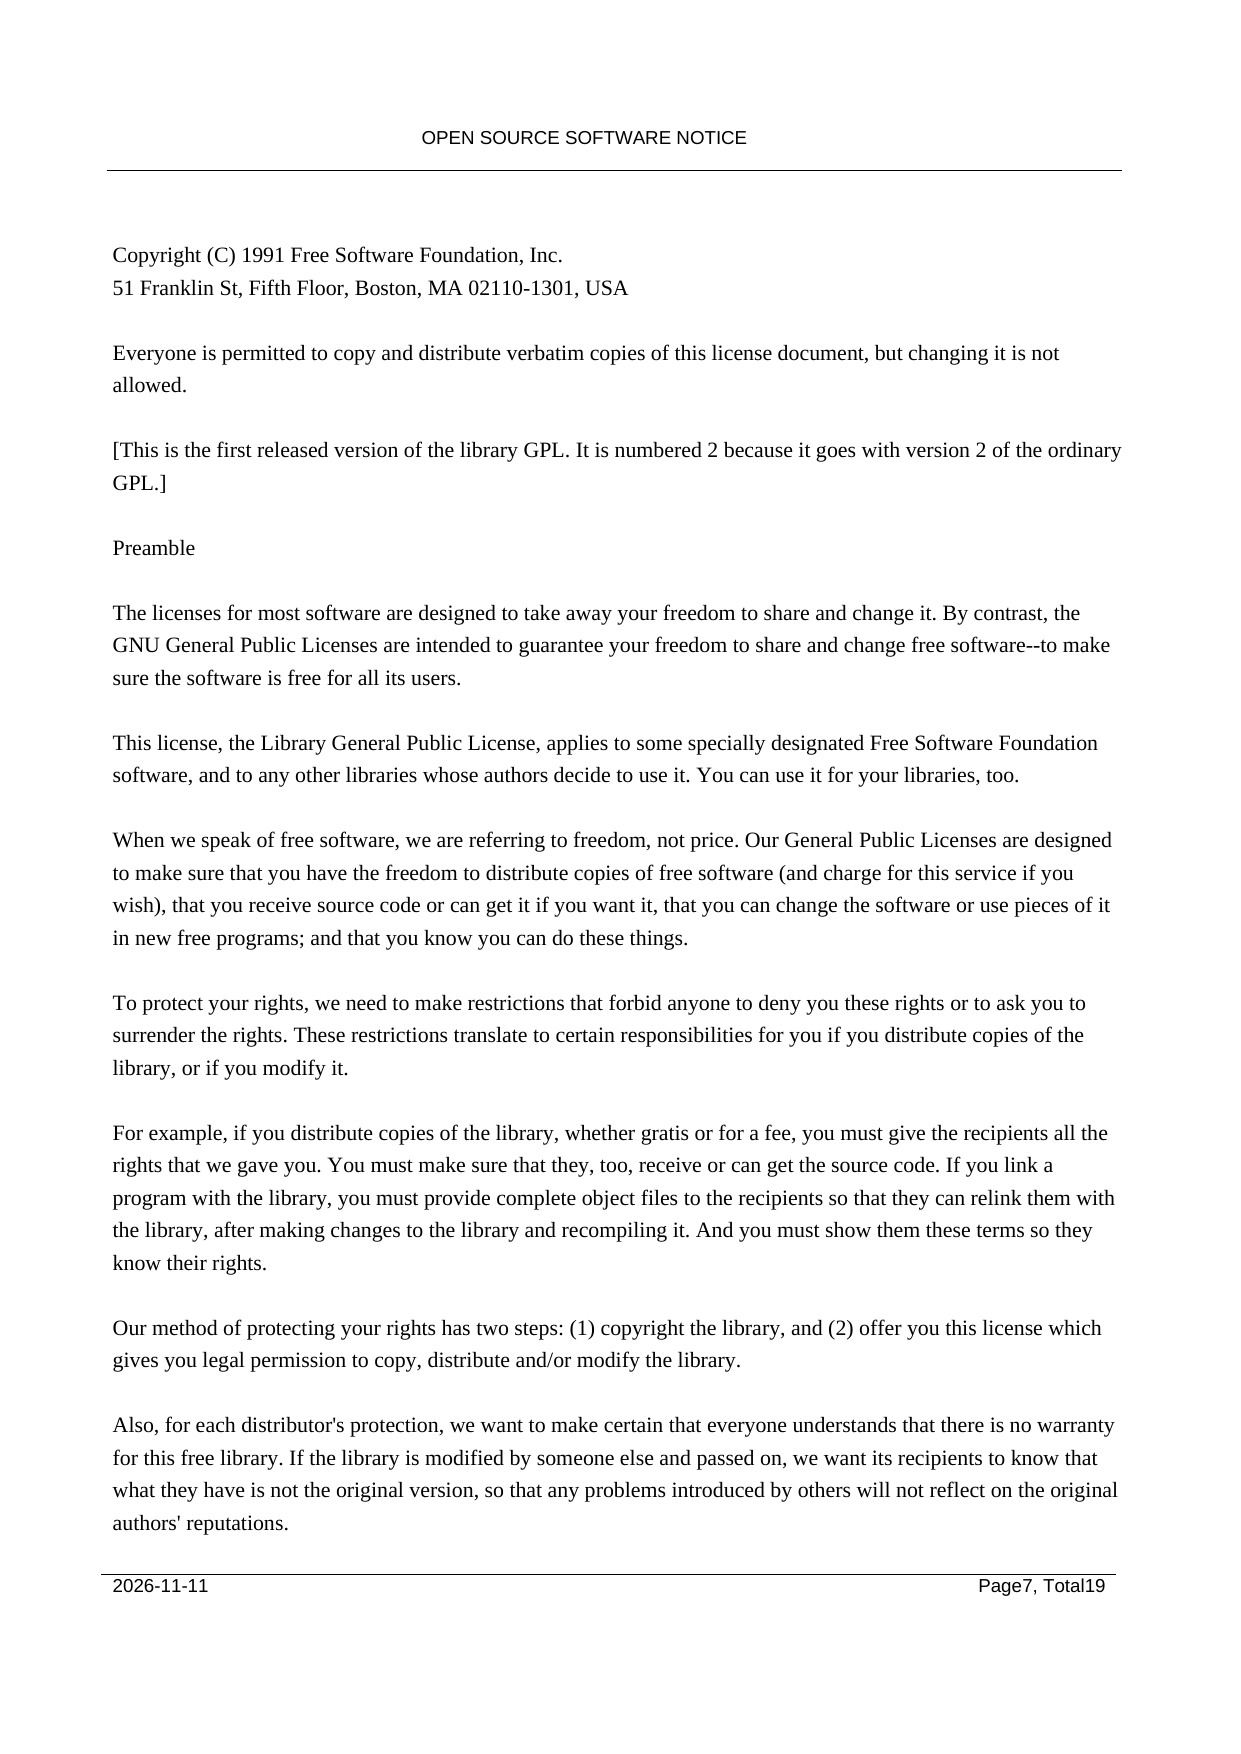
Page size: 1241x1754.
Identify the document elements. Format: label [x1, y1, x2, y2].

text [112, 206, 1128, 1539]
